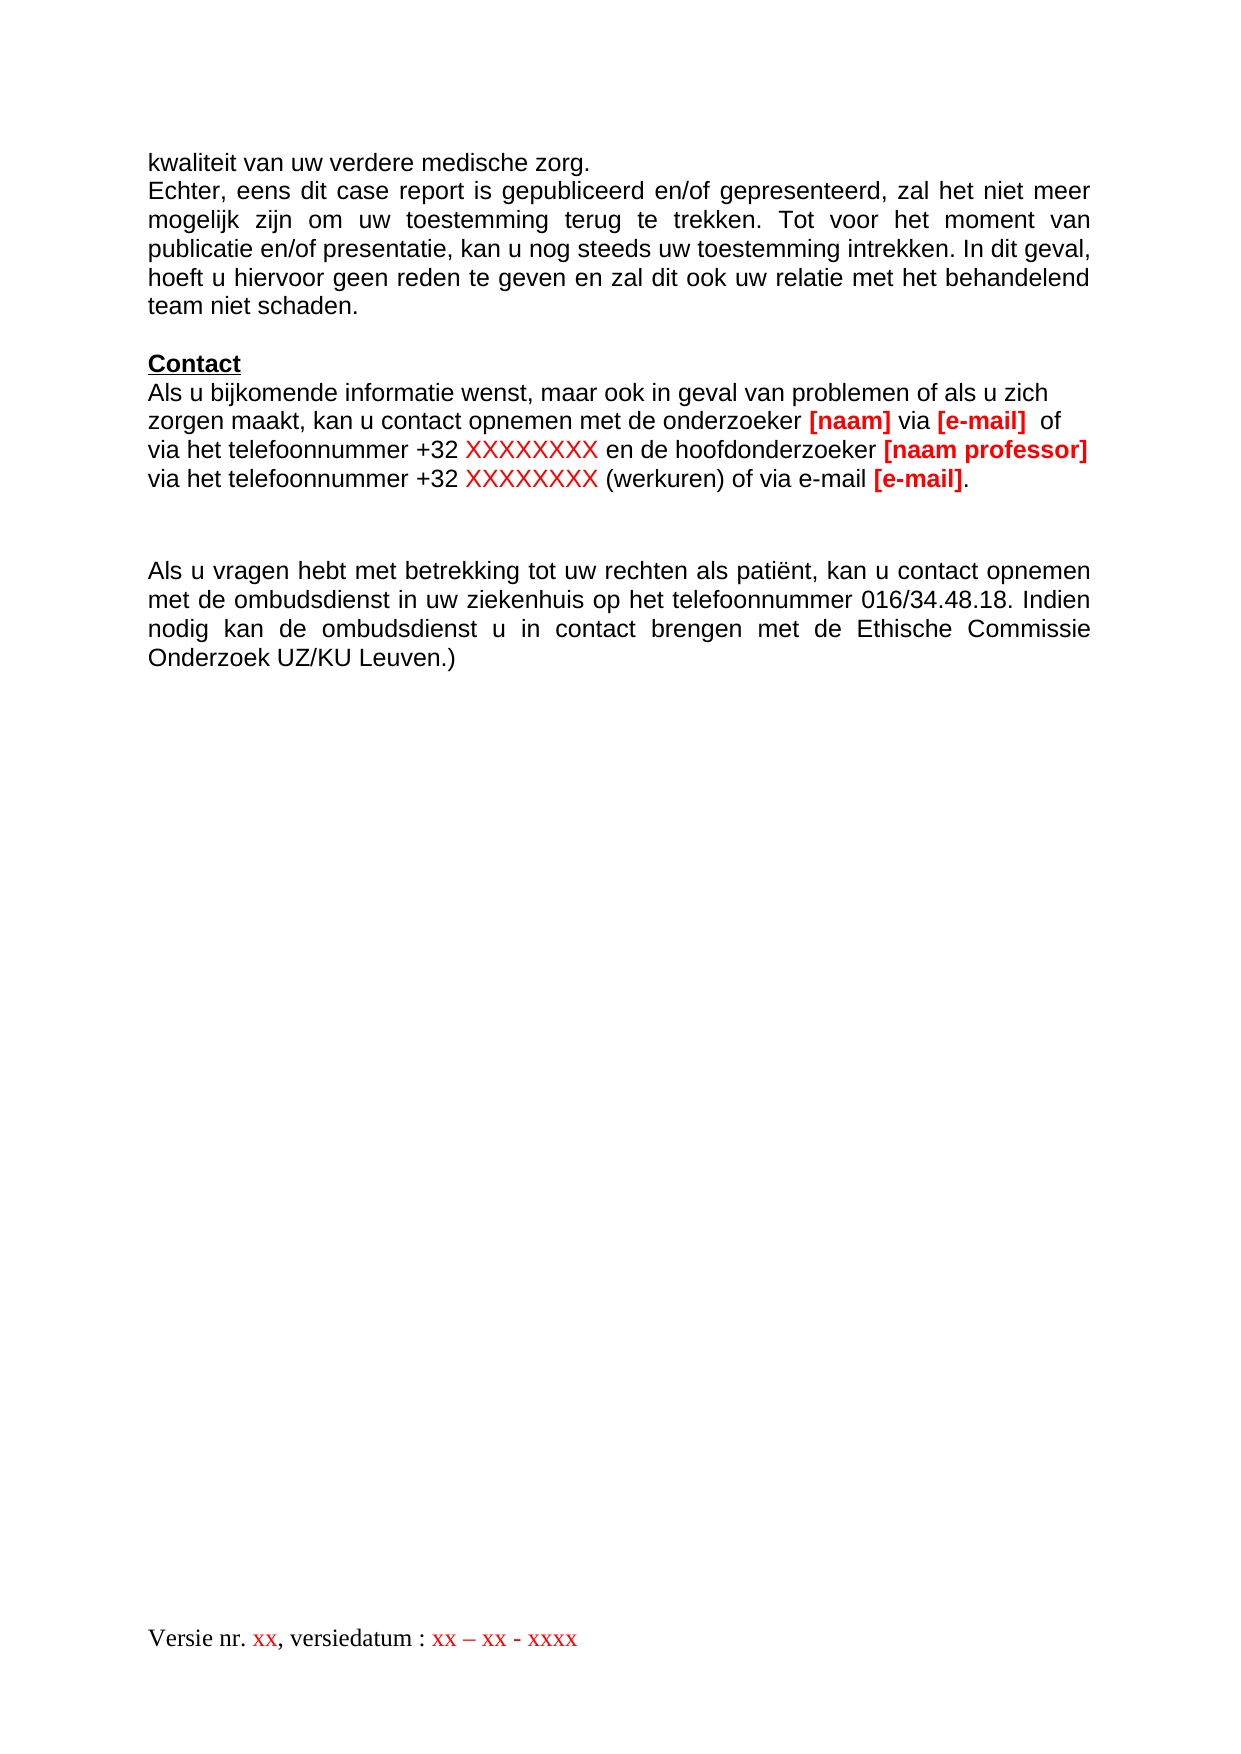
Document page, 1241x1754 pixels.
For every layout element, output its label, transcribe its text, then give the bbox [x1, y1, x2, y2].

text Als u vragen hebt met betrekking tot uw rechten als patiënt, kan u contact opnemen met de ombudsdienst in uw ziekenhuis op het telefoonnummer 016/34.48.18. Indien nodig kan de ombudsdienst u in contact brengen met de Ethische Commissie Onderzoek UZ/KU Leuven.) [148, 556, 1093, 671]
text Als u bijkomende informatie wenst, maar ook in geval van problemen of als u zich zorgen maakt, kan u contact opnemen met de onderzoeker [naam] via [e-mail] of via het telefoonnummer +32 XXXXXXXX en de hoofdonderzoeker [naam professor] via het telefoonnummer +32 XXXXXXXX (werkuren) of via e-mail [e-mail]. [148, 378, 1093, 493]
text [148, 148, 1093, 176]
text Echter, eens dit case report is gepubliceerd en/of gepresenteerd, zal het niet meer mogelijk zijn om uw toestemming terug te trekken. Tot voor het moment van publicatie en/of presentatie, kan u nog steeds uw toestemming intrekken. In dit geval, hoeft u hiervoor geen reden te geven en zal dit ook uw relatie met het behandelend team niet schaden. [148, 176, 1093, 320]
text Contact [148, 349, 1093, 378]
